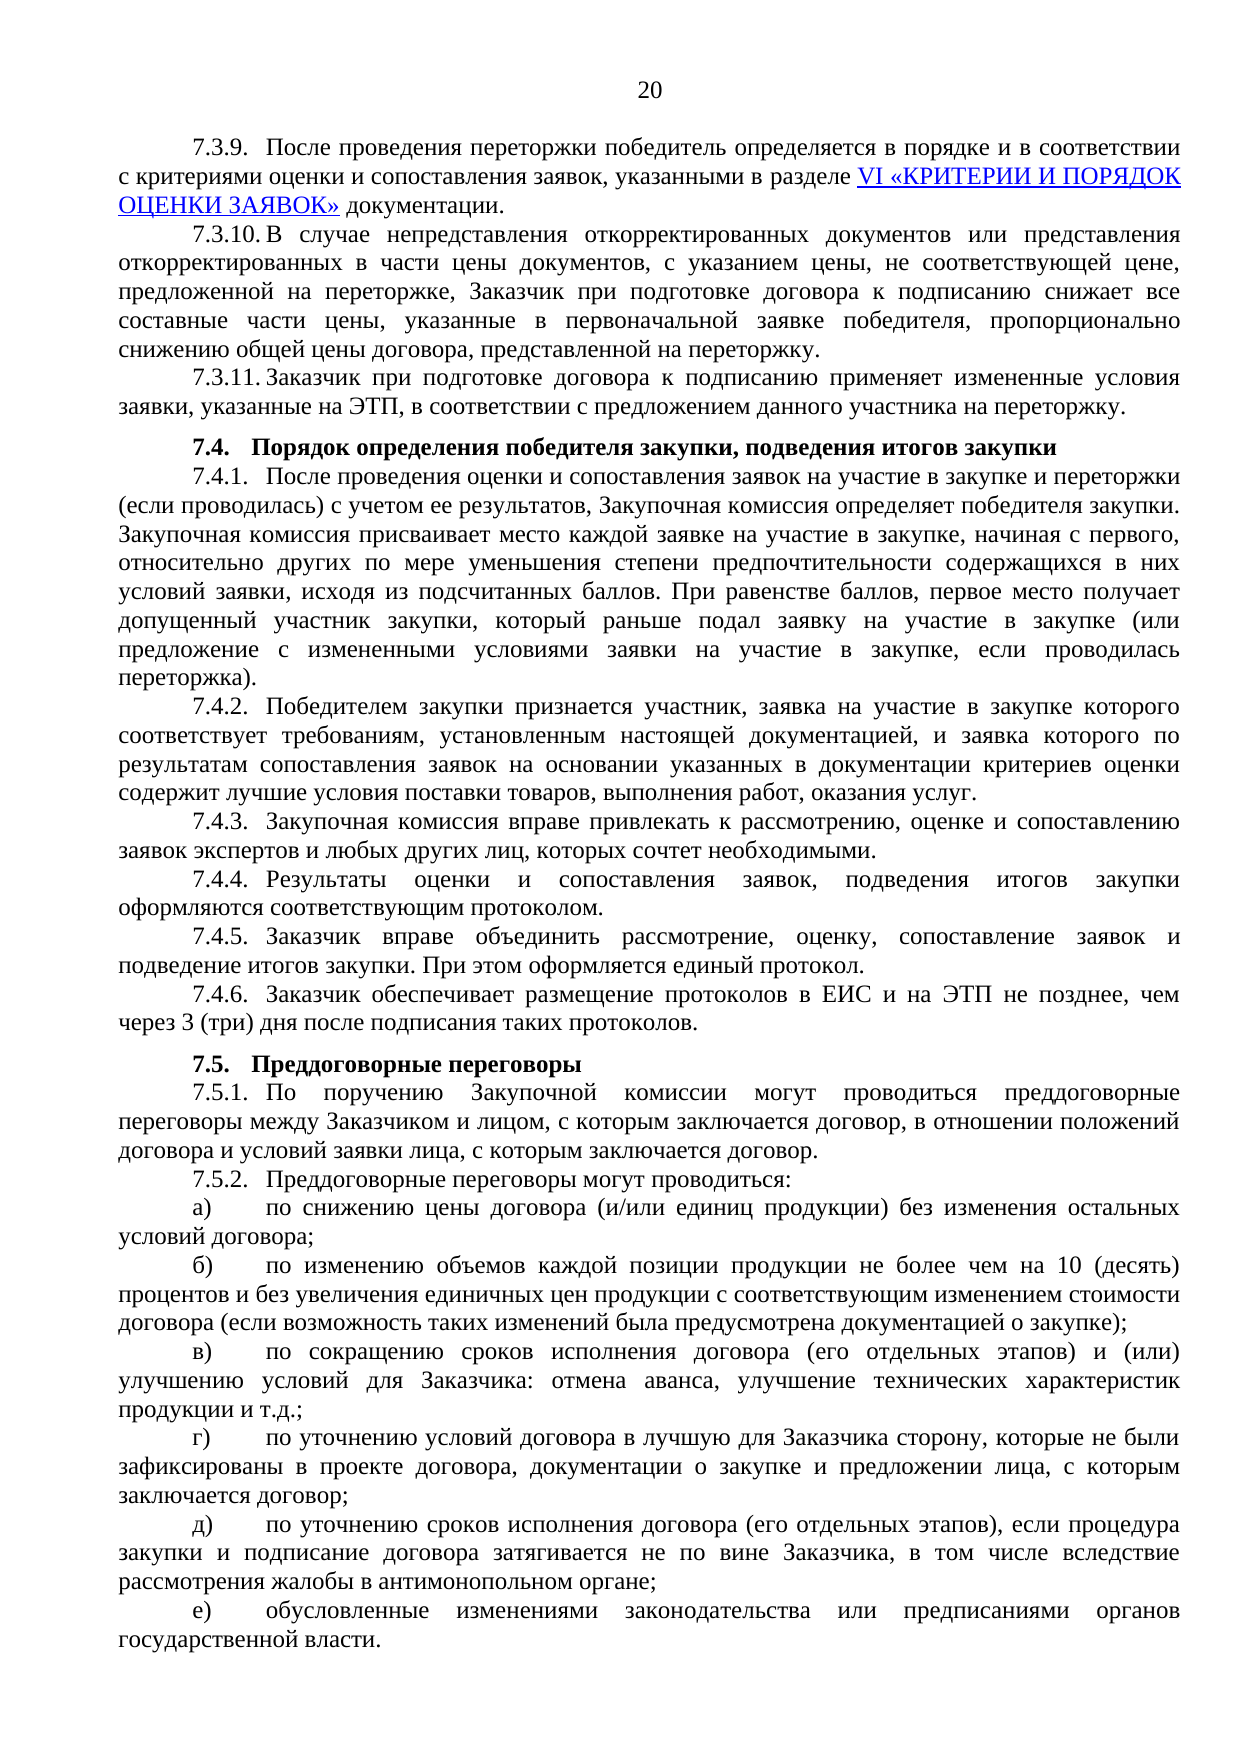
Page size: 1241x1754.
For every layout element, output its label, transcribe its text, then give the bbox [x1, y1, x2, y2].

list После проведения переторжки победитель определяется в порядке и в соответствии с критериями оценки и сопоставления заявок, указанными в разделе VI «КРИТЕРИИ И ПОРЯДОК ОЦЕНКИ ЗАЯВОК» документации. [118, 132, 1181, 219]
list Закупочная комиссия вправе привлекать к рассмотрению, оценке и сопоставлению заявок экспертов и любых других лиц, которых сочтет необходимыми. [118, 806, 1181, 864]
list обусловленные изменениями законодательства или предписаниями органов государственной власти. [118, 1595, 1181, 1652]
list по снижению цены договора (и/или единиц продукции) без изменения остальных условий договора; [118, 1192, 1181, 1250]
list Преддоговорные переговоры могут проводиться: [118, 1164, 1181, 1192]
list Преддоговорные переговоры [118, 1049, 1181, 1077]
list Порядок определения победителя закупки, подведения итогов закупки [118, 432, 1181, 461]
list Заказчик вправе объединить рассмотрение, оценку, сопоставление заявок и подведение итогов закупки. При этом оформляется единый протокол. [118, 921, 1181, 979]
list по уточнению условий договора в лучшую для Заказчика сторону, которые не были зафиксированы в проекте договора, документации о закупке и предложении лица, с которым заключается договор; [118, 1422, 1181, 1509]
list Результаты оценки и сопоставления заявок, подведения итогов закупки оформляются соответствующим протоколом. [118, 864, 1181, 921]
list по сокращению сроков исполнения договора (его отдельных этапов) и (или) улучшению условий для Заказчика: отмена аванса, улучшение технических характеристик продукции и т.д.; [118, 1336, 1181, 1422]
list В случае непредставления откорректированных документов или представления откорректированных в части цены документов, с указанием цены, не соответствующей цене, предложенной на переторжке, Заказчик при подготовке договора к подписанию снижает все составные части цены, указанные в первоначальной заявке победителя, пропорционально снижению общей цены договора, представленной на переторжку. [118, 219, 1181, 362]
list по уточнению сроков исполнения договора (его отдельных этапов), если процедура закупки и подписание договора затягивается не по вине Заказчика, в том числе вследствие рассмотрения жалобы в антимонопольном органе; [118, 1509, 1181, 1595]
list по изменению объемов каждой позиции продукции не более чем на 10 (десять) процентов и без увеличения единичных цен продукции с соответствующим изменением стоимости договора (если возможность таких изменений была предусмотрена документацией о закупке); [118, 1250, 1181, 1336]
list После проведения оценки и сопоставления заявок на участие в закупке и переторжки (если проводилась) с учетом ее результатов, Закупочная комиссия определяет победителя закупки. Закупочная комиссия присваивает место каждой заявке на участие в закупке, начиная с первого, относительно других по мере уменьшения степени предпочтительности содержащихся в них условий заявки, исходя из подсчитанных баллов. При равенстве баллов, первое место получает допущенный участник закупки, который раньше подал заявку на участие в закупке (или предложение с измененными условиями заявки на участие в закупке, если проводилась переторжка). [118, 461, 1181, 691]
list Заказчик при подготовке договора к подписанию применяет измененные условия заявки, указанные на ЭТП, в соответствии с предложением данного участника на переторжку. [118, 362, 1181, 420]
list Победителем закупки признается участник, заявка на участие в закупке которого соответствует требованиям, установленным настоящей документацией, и заявка которого по результатам сопоставления заявок на основании указанных в документации критериев оценки содержит лучшие условия поставки товаров, выполнения работ, оказания услуг. [118, 691, 1181, 806]
list Заказчик обеспечивает размещение протоколов в ЕИС и на ЭТП не позднее, чем через 3 (три) дня после подписания таких протоколов. [118, 979, 1181, 1036]
list По поручению Закупочной комиссии могут проводиться преддоговорные переговоры между Заказчиком и лицом, с которым заключается договор, в отношении положений договора и условий заявки лица, с которым заключается договор. [118, 1077, 1181, 1164]
